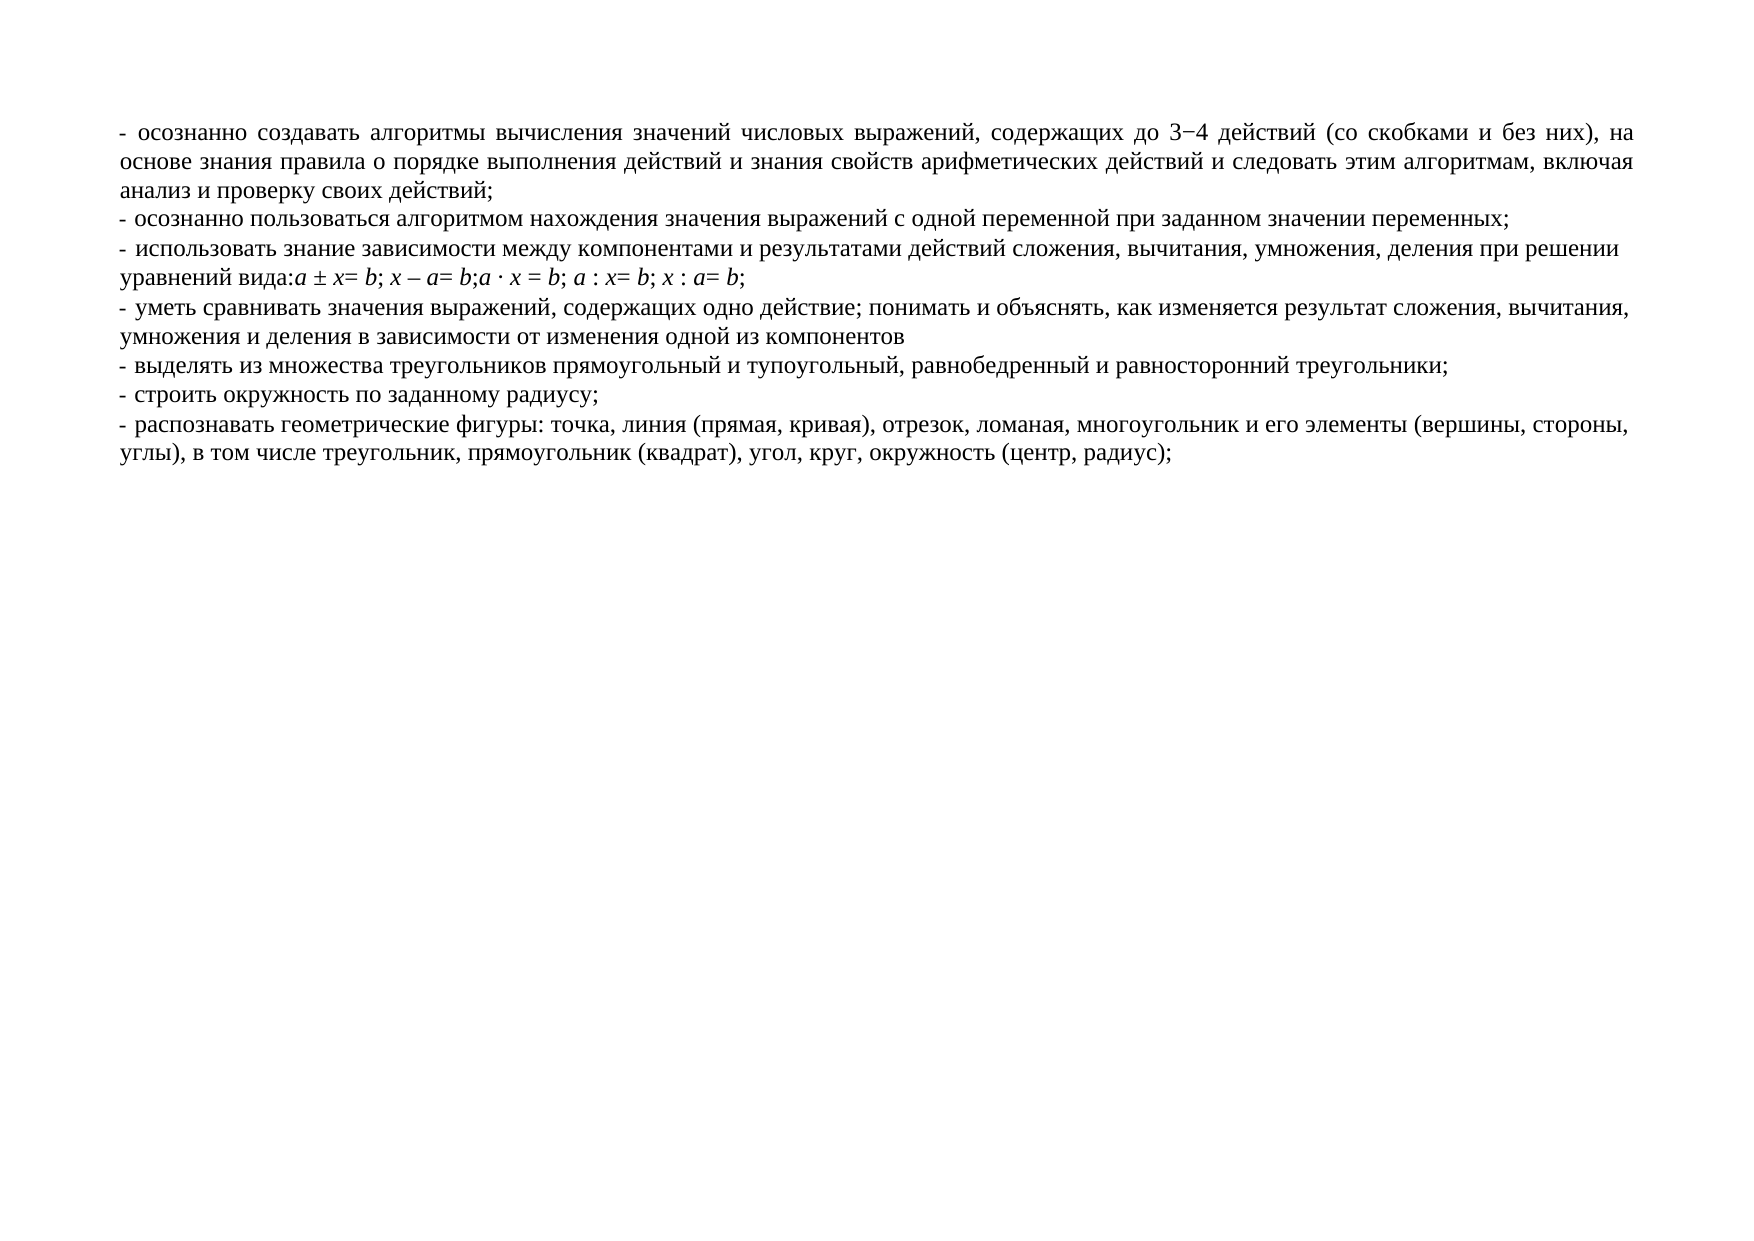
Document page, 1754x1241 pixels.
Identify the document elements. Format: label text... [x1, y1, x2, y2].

list строить окружность по заданному радиусу; [119, 379, 1635, 407]
list осознанно создавать алгоритмы вычисления значений числовых выражений, содержащих до 3−4 действий (со скобками и без них), на основе знания правила о порядке выполнения действий и знания свойств арифметических действий и следовать этим алгоритмам, включая анализ и проверку своих действий; [119, 117, 1635, 203]
list выделять из множества треугольников прямоугольный и тупоугольный, равнобедренный и равносторонний треугольники; [119, 350, 1635, 379]
list распознавать геометрические фигуры: точка, линия (прямая, кривая), отрезок, ломаная, многоугольник и его элементы (вершины, стороны, углы), в том числе треугольник, прямоугольник (квадрат), угол, круг, окружность (центр, радиус); [119, 409, 1635, 466]
list осознанно пользоваться алгоритмом нахождения значения выражений с одной переменной при заданном значении переменных; [119, 203, 1635, 232]
list уметь сравнивать значения выражений, содержащих одно действие; понимать и объяснять, как изменяется результат сложения, вычитания, умножения и деления в зависимости от изменения одной из компонентов [119, 292, 1635, 350]
list использовать знание зависимости между компонентами и результатами действий сложения, вычитания, умножения, деления при решении уравнений вида:a ± x= b; x – a= b;a ∙ x = b; a : x= b; x : a= b; [119, 233, 1635, 291]
